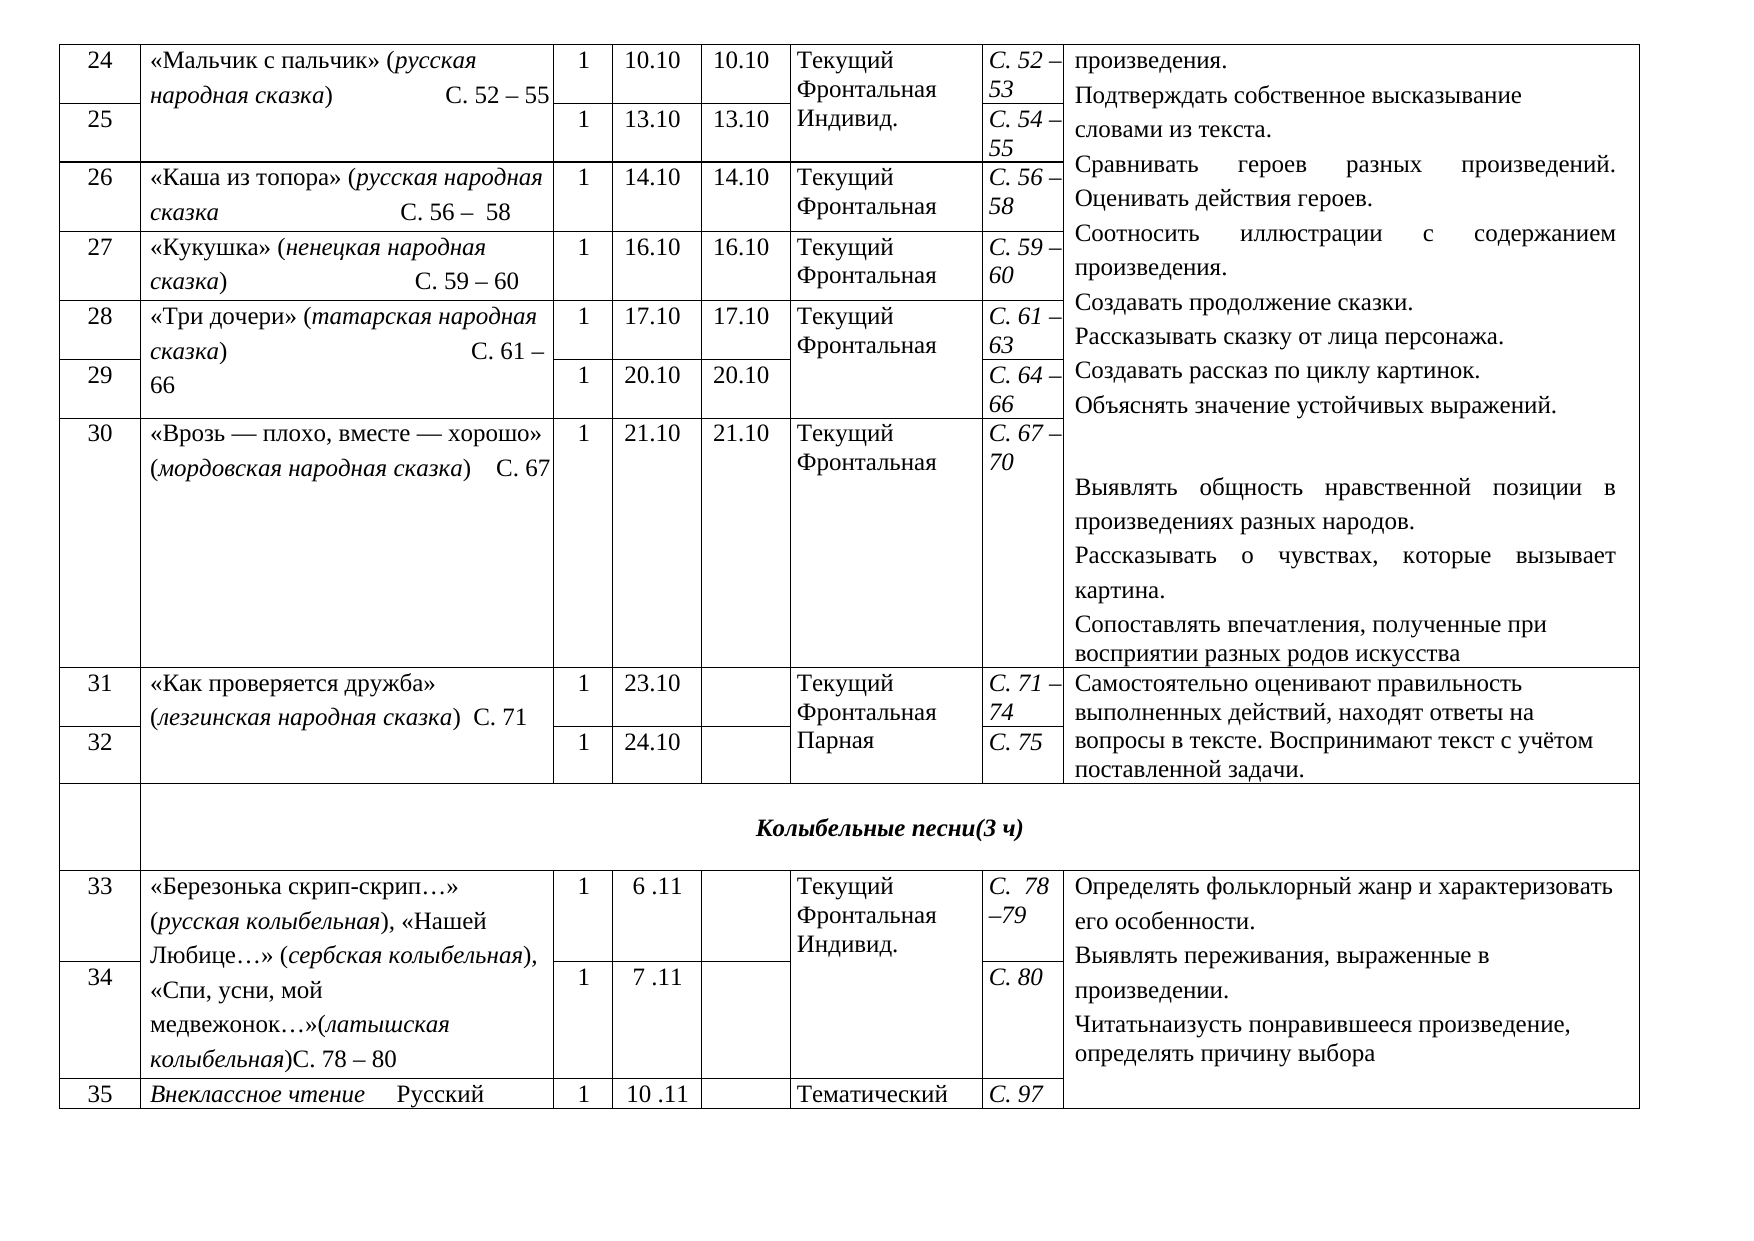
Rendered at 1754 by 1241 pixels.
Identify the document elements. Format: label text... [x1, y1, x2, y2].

table_cell Текущий Фронтальная [791, 301, 982, 417]
table_cell 25 [60, 104, 140, 161]
table_cell [702, 727, 790, 783]
table_cell 13.10 [702, 104, 790, 161]
table_cell С. 97 – 99 [983, 1079, 1063, 1107]
table_cell 24 [60, 45, 140, 103]
table_cell 21.10 [702, 419, 790, 667]
table_cell С. 61 – 63 [983, 301, 1063, 359]
table_cell 26 [60, 163, 140, 231]
table_cell 30 [60, 419, 140, 667]
table_cell 21.10 [613, 419, 701, 667]
table_cell «Как проверяется дружба» (лезгинская народная сказка) С. 71 [141, 668, 553, 783]
table_cell 34 [60, 962, 140, 1078]
table_cell 1 [554, 419, 612, 667]
table_cell 16.10 [702, 232, 790, 300]
table_cell Текущий Фронтальная [791, 232, 982, 300]
table_cell 6 .11 [613, 871, 701, 961]
table_cell С. 75 [983, 727, 1063, 783]
table_cell «Врозь — плохо, вместе — хорошо» (мордовская народная сказка) С. 67 [141, 419, 553, 667]
table_cell 20.10 [613, 360, 701, 417]
table_cell Текущий Фронтальная [791, 419, 982, 667]
table_cell «Мальчик с пальчик» (русская народная сказка) С. 52 – 55 [141, 45, 553, 161]
table_cell 31 [60, 668, 140, 726]
table_cell [60, 784, 140, 870]
table_cell Текущий Фронтальная Парная [791, 668, 982, 783]
table_cell 7 .11 [613, 962, 701, 1078]
table_cell 17.10 [702, 301, 790, 359]
table_cell 14.10 [702, 163, 790, 231]
table_cell 17.10 [613, 301, 701, 359]
table_cell С. 59 – 60 [983, 232, 1063, 300]
table_cell 20.10 [702, 360, 790, 417]
table_cell С. 78 –79 [983, 871, 1063, 961]
table_cell С. 67 – 70 [983, 419, 1063, 667]
table_cell [702, 1079, 790, 1107]
table_cell 1 [554, 1079, 612, 1107]
table_cell 1 [554, 727, 612, 783]
table_cell Текущий Фронтальная Индивид. [791, 45, 982, 161]
table_cell 32 [60, 727, 140, 783]
table_cell «Три дочери» (татарская народная сказка) С. 61 – 66 [141, 301, 553, 417]
table_cell Текущий Фронтальная [791, 163, 982, 231]
table_cell 33 [60, 871, 140, 961]
table_cell 28 [60, 301, 140, 359]
table_cell 10.10 [702, 45, 790, 103]
table_cell 16.10 [613, 232, 701, 300]
table_cell [702, 962, 790, 1078]
table_cell 27 [60, 232, 140, 300]
table_cell 1 [554, 104, 612, 161]
table_cell 1 [554, 232, 612, 300]
table_cell «Кукушка» (ненецкая народная сказка) С. 59 – 60 [141, 232, 553, 300]
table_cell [141, 1079, 553, 1107]
table_cell 14.10 [613, 163, 701, 231]
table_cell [791, 1079, 982, 1107]
table_cell С. 52 – 53 [983, 45, 1063, 103]
table_cell 1 [554, 962, 612, 1078]
table_cell 10 .11 [613, 1079, 701, 1107]
table_cell С. 54 – 55 [983, 104, 1063, 161]
table_cell 10.10 [613, 45, 701, 103]
table_cell Текущий Фронтальная Индивид. [791, 871, 982, 1078]
table_cell 24.10 [613, 727, 701, 783]
table_cell 1 [554, 163, 612, 231]
table_cell 13.10 [613, 104, 701, 161]
table_cell С. 71 – 74 [983, 668, 1063, 726]
table_cell [702, 871, 790, 961]
table_cell С. 64 – 66 [983, 360, 1063, 417]
table_cell 1 [554, 301, 612, 359]
table_cell С. 56 –58 [983, 163, 1063, 231]
table_cell 1 [554, 45, 612, 103]
table_cell 29 [60, 360, 140, 417]
table_cell С. 80 [983, 962, 1063, 1078]
table_cell [702, 668, 790, 726]
table_cell 35 [60, 1079, 140, 1107]
table_cell Колыбельные песни(3 ч) [141, 784, 1639, 870]
table_cell «Каша из топора» (русская народная сказка С. 56 – 58 [141, 163, 553, 231]
table_cell Самостоятельно оценивают правильность выполненных действий, находят ответы на вопросы в тексте. Воспринимают текст с учётом поставленной задачи. [1064, 668, 1639, 783]
table_cell 23.10 [613, 668, 701, 726]
table_cell 1 [554, 668, 612, 726]
table_cell 1 [554, 360, 612, 417]
table_cell 1 [554, 871, 612, 961]
table_cell «Березонька скрип-скрип…» (русская колыбельная), «Нашей Любице…» (сербская колыбельная), «Спи, усни, мой медвежонок…»(латышская колыбельная)С. 78 – 80 [141, 871, 553, 1078]
table_cell Определять фольклорный жанр и характеризовать его особенности. Выявлять переживания, выраженные в произведении. Читатьнаизусть понравившееся произведение, определять причину выбора [1064, 871, 1639, 1107]
